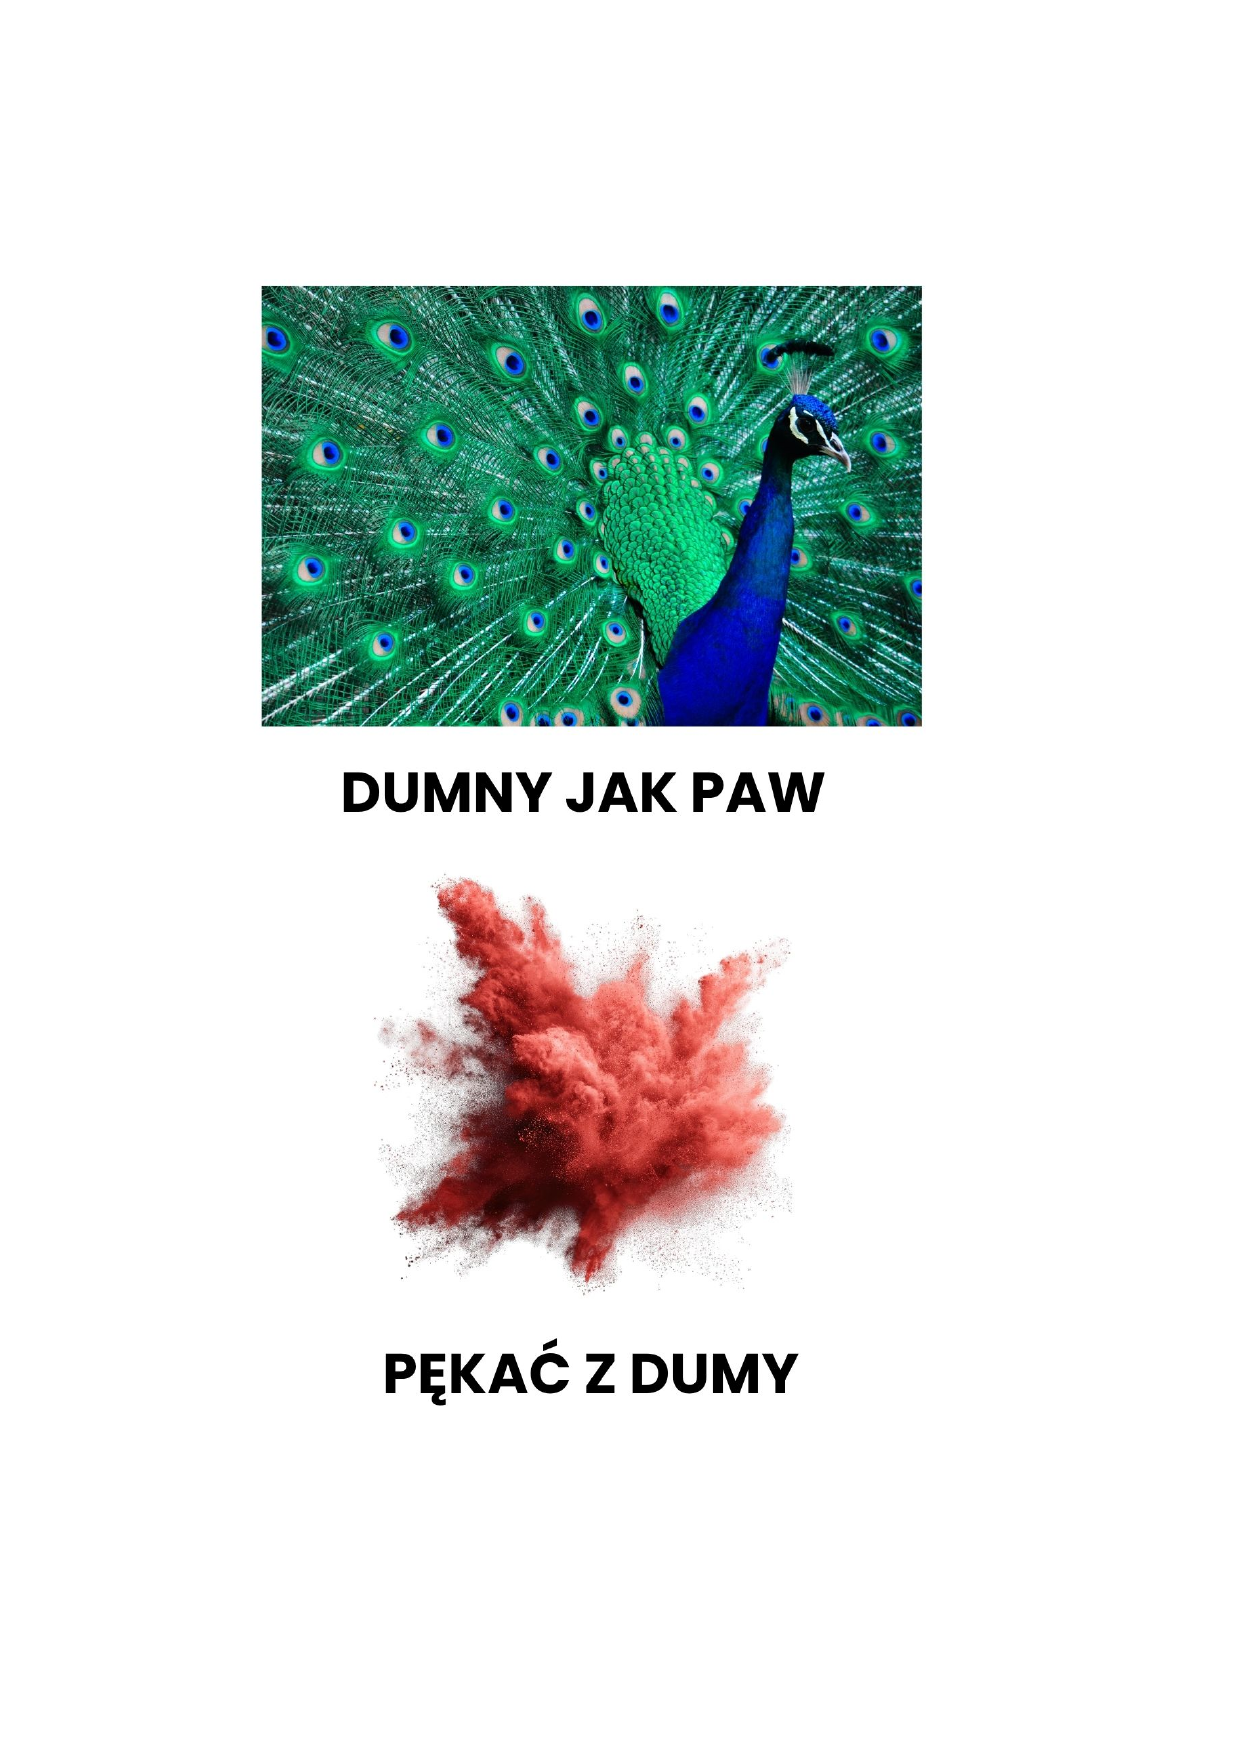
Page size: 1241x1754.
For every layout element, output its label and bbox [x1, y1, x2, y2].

picture [112, 150, 1070, 1504]
